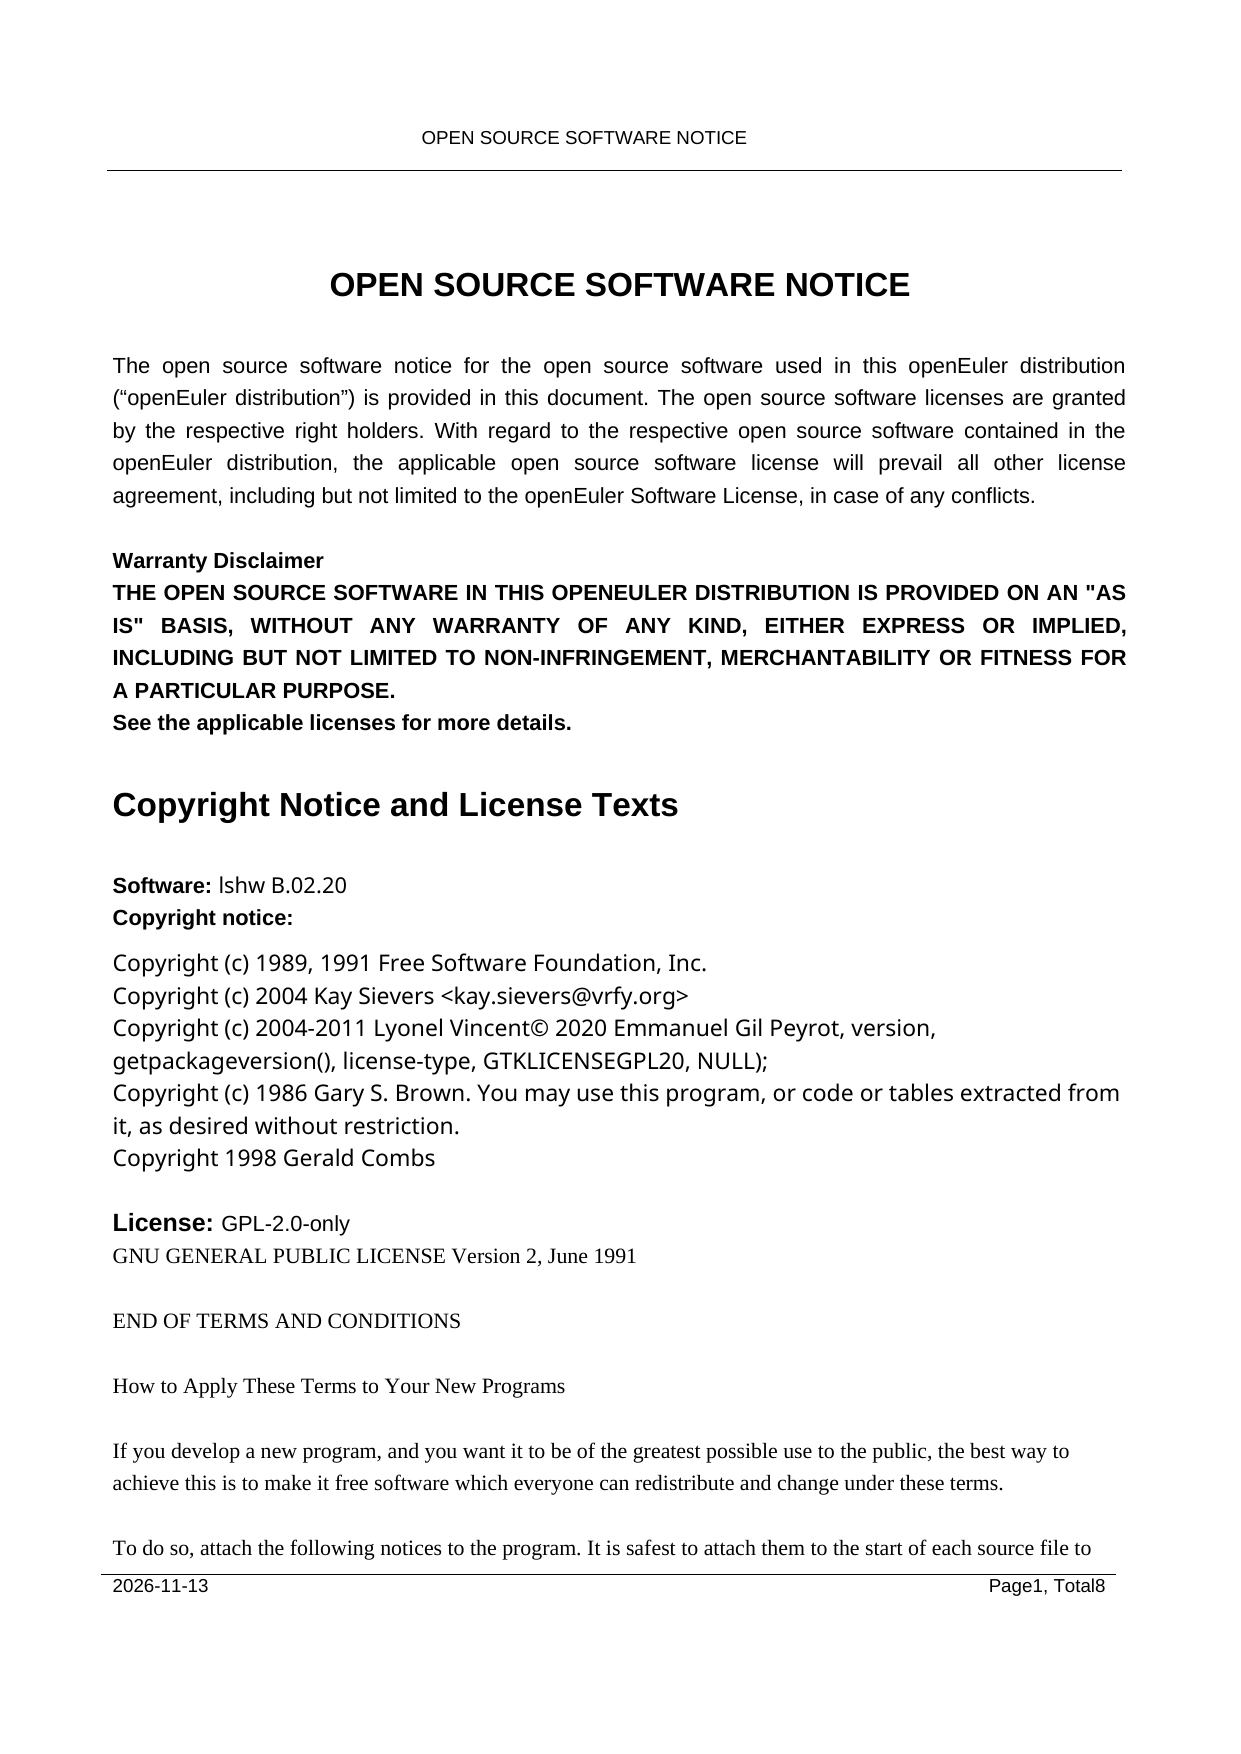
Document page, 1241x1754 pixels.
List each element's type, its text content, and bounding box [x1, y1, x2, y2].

title Software: lshw B.02.20 [112, 869, 1128, 901]
text OPEN SOURCE SOFTWARE NOTICE [112, 251, 1128, 316]
text THE OPEN SOURCE SOFTWARE IN THIS OPENEULER DISTRIBUTION IS PROVIDED ON AN "AS IS" BASIS, WITHOUT ANY WARRANTY OF ANY KIND, EITHER EXPRESS OR IMPLIED, INCLUDING BUT NOT LIMITED TO NON-INFRINGEMENT, MERCHANTABILITY OR FITNESS FOR A PARTICULAR PURPOSE. See the applicable licenses for more details. [112, 576, 1128, 739]
text License: GPL-2.0-only [112, 1207, 1128, 1239]
text The open source software notice for the open source software used in this openEuler distribution (“openEuler distribution”) is provided in this document. The open source software licenses are granted by the respective right holders. With regard to the respective open source software contained in the openEuler distribution, the applicable open source software license will prevail all other license agreement, including but not limited to the openEuler Software License, in case of any conflicts. [112, 349, 1128, 511]
text Copyright Notice and License Texts [112, 771, 1128, 836]
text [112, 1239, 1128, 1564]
text Warranty Disclaimer [112, 544, 1128, 576]
text Copyright (c) 1989, 1991 Free Software Foundation, Inc. Copyright (c) 2004 Kay Sievers <kay.sievers@vrfy.org> Copyright (c) 2004-2011 Lyonel Vincent© 2020 Emmanuel Gil Peyrot, version, getpackageversion(), license-type, GTKLICENSEGPL20, NULL); Copyright (c) 1986 Gary S. Brown. You may use this program, or code or tables extracted from it, as desired without restriction. Copyright 1998 Gerald Combs [112, 947, 1128, 1207]
text Copyright notice: [112, 901, 1128, 934]
